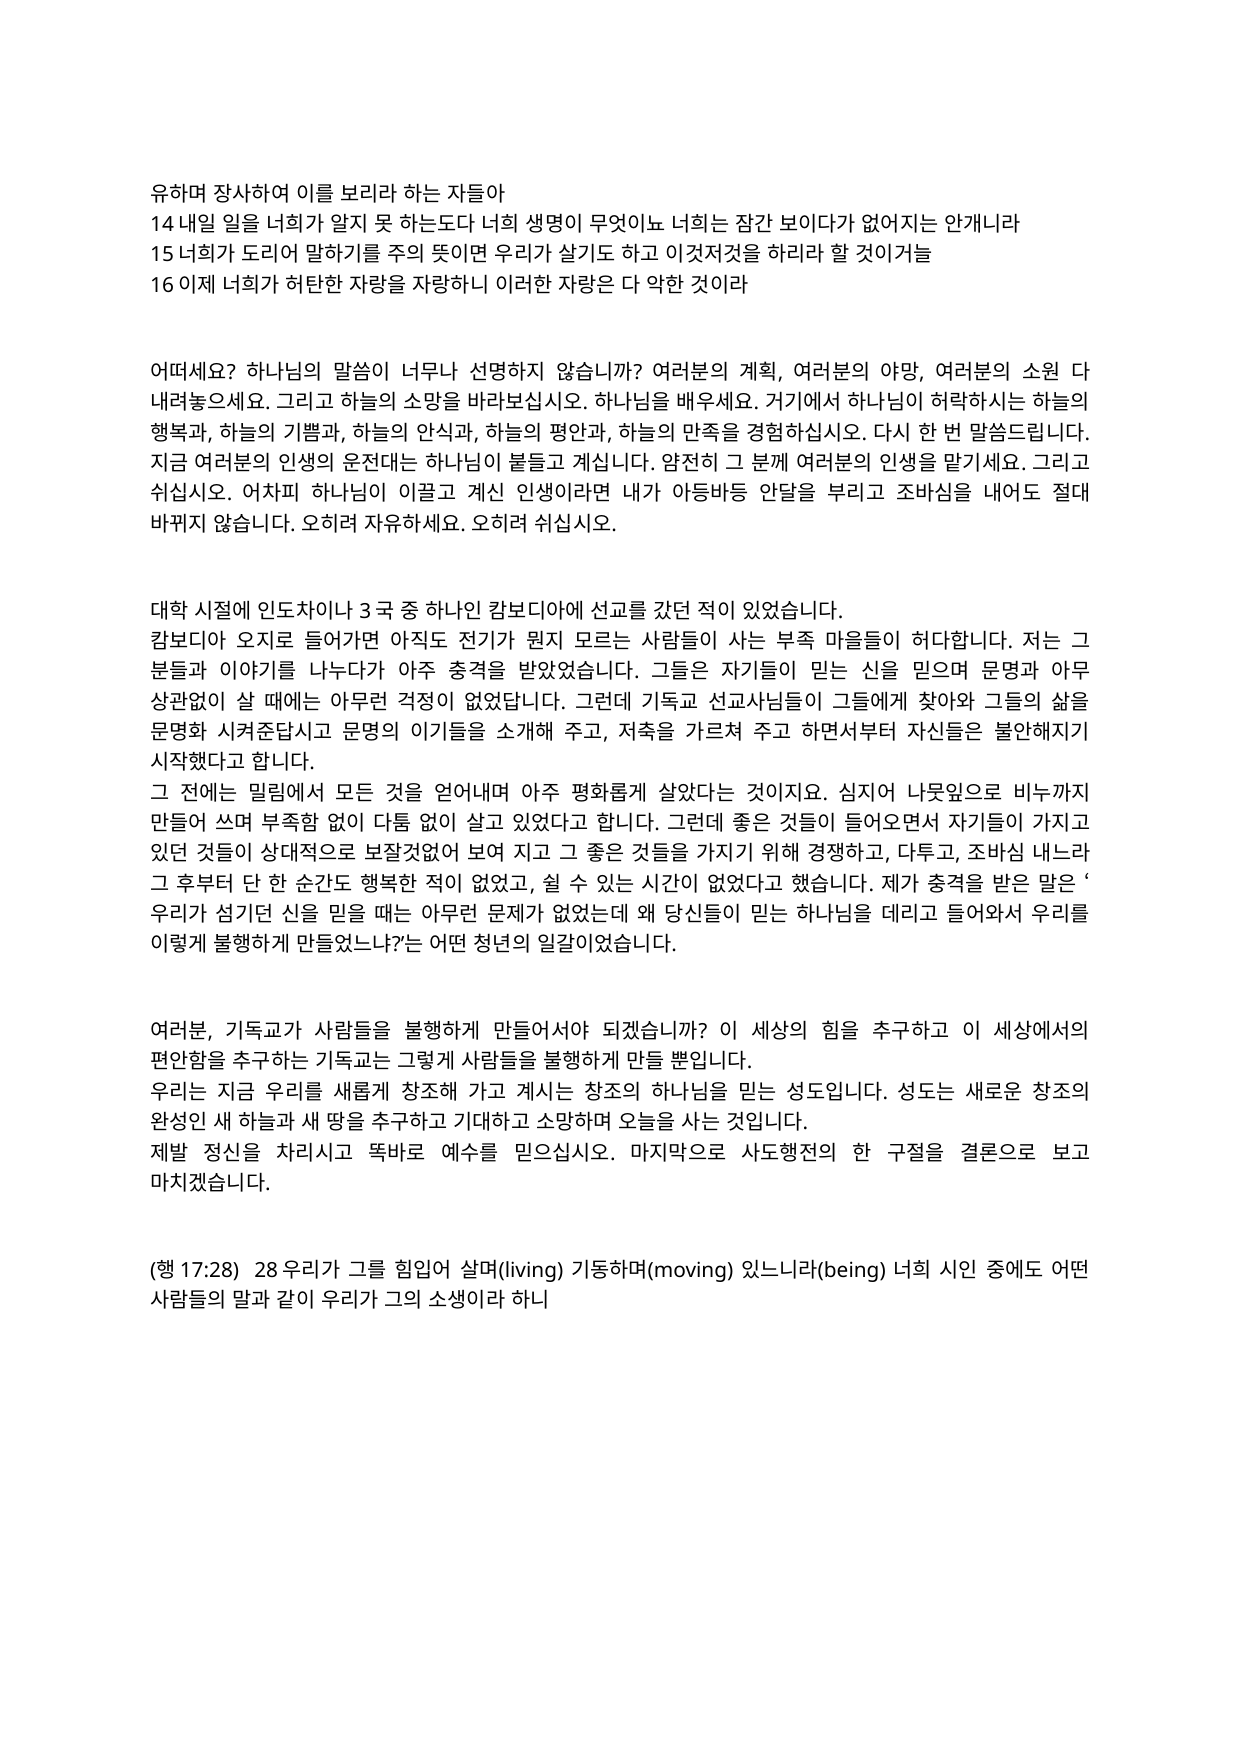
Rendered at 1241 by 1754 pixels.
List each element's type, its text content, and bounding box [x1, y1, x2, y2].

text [150, 177, 1090, 207]
text 우리는 지금 우리를 새롭게 창조해 가고 계시는 창조의 하나님을 믿는 성도입니다. 성도는 새로운 창조의 완성인 새 하늘과 새 땅을 추구하고 기대하고 소망하며 오늘을 사는 것입니다. [150, 1075, 1090, 1136]
text 16이제 너희가 허탄한 자랑을 자랑하니 이러한 자랑은 다 악한 것이라 [150, 268, 1090, 298]
text 어떠세요? 하나님의 말씀이 너무나 선명하지 않습니까? 여러분의 계획, 여러분의 야망, 여러분의 소원 다 내려놓으세요. 그리고 하늘의 소망을 바라보십시오. 하나님을 배우세요. 거기에서 하나님이 허락하시는 하늘의 행복과, 하늘의 기쁨과, 하늘의 안식과, 하늘의 평안과, 하늘의 만족을 경험하십시오. 다시 한 번 말씀드립니다. 지금 여러분의 인생의 운전대는 하나님이 붙들고 계십니다. 얌전히 그 분께 여러분의 인생을 맡기세요. 그리고 쉬십시오. 어차피 하나님이 이끌고 계신 인생이라면 내가 아등바등 안달을 부리고 조바심을 내어도 절대 바뀌지 않습니다. 오히려 자유하세요. 오히려 쉬십시오. [150, 355, 1090, 537]
text 제발 정신을 차리시고 똑바로 예수를 믿으십시오. 마지막으로 사도행전의 한 구절을 결론으로 보고 마치겠습니다. [150, 1136, 1090, 1196]
text 15너희가 도리어 말하기를 주의 뜻이면 우리가 살기도 하고 이것저것을 하리라 할 것이거늘 [150, 238, 1090, 268]
text 대학 시절에 인도차이나 3국 중 하나인 캄보디아에 선교를 갔던 적이 있었습니다. [150, 594, 1090, 624]
text 그 전에는 밀림에서 모든 것을 얻어내며 아주 평화롭게 살았다는 것이지요. 심지어 나뭇잎으로 비누까지 만들어 쓰며 부족함 없이 다툼 없이 살고 있었다고 합니다. 그런데 좋은 것들이 들어오면서 자기들이 가지고 있던 것들이 상대적으로 보잘것없어 보여 지고 그 좋은 것들을 가지기 위해 경쟁하고, 다투고, 조바심 내느라 그 후부터 단 한 순간도 행복한 적이 없었고, 쉴 수 있는 시간이 없었다고 했습니다. 제가 충격을 받은 말은 ‘우리가 섬기던 신을 믿을 때는 아무런 문제가 없었는데 왜 당신들이 믿는 하나님을 데리고 들어와서 우리를 이렇게 불행하게 만들었느냐?’는 어떤 청년의 일갈이었습니다. [150, 776, 1090, 958]
text 14내일 일을 너희가 알지 못 하는도다 너희 생명이 무엇이뇨 너희는 잠간 보이다가 없어지는 안개니라 [150, 207, 1090, 238]
text 캄보디아 오지로 들어가면 아직도 전기가 뭔지 모르는 사람들이 사는 부족 마을들이 허다합니다. 저는 그 분들과 이야기를 나누다가 아주 충격을 받았었습니다. 그들은 자기들이 믿는 신을 믿으며 문명과 아무 상관없이 살 때에는 아무런 걱정이 없었답니다. 그런데 기독교 선교사님들이 그들에게 찾아와 그들의 삶을 문명화 시켜준답시고 문명의 이기들을 소개해 주고, 저축을 가르쳐 주고 하면서부터 자신들은 불안해지기 시작했다고 합니다. [150, 624, 1090, 776]
text 여러분, 기독교가 사람들을 불행하게 만들어서야 되겠습니까? 이 세상의 힘을 추구하고 이 세상에서의 편안함을 추구하는 기독교는 그렇게 사람들을 불행하게 만들 뿐입니다. [150, 1014, 1090, 1075]
text (행17:28) 28우리가 그를 힘입어 살며(living) 기동하며(moving) 있느니라(being) 너희 시인 중에도 어떤 사람들의 말과 같이 우리가 그의 소생이라 하니 [150, 1253, 1090, 1314]
